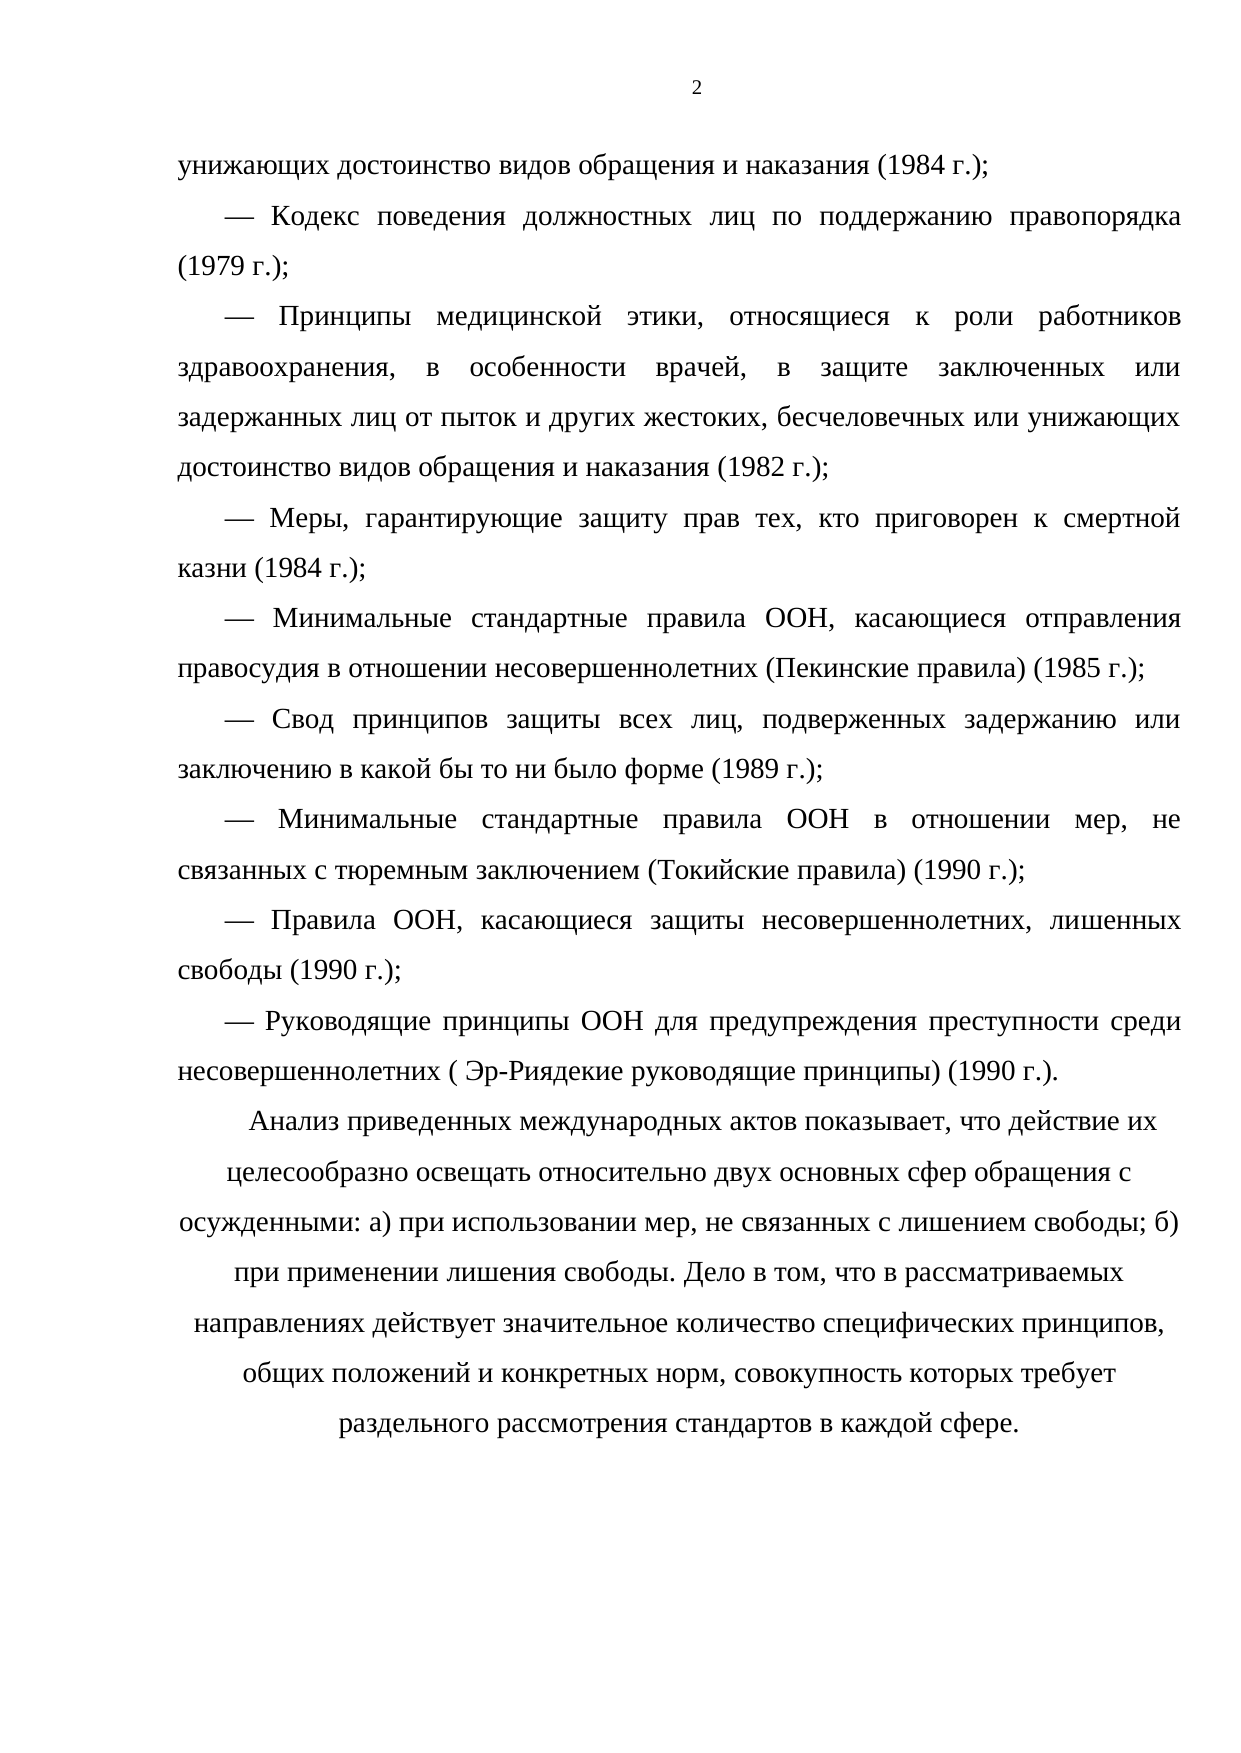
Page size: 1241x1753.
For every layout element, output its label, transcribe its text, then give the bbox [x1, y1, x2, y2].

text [177, 148, 1181, 181]
text — Минимальные стандартные правила ООН, касающиеся отправления правосудия в отношении несовершеннолетних (Пекинские правила) (1985 г.); [177, 601, 1181, 684]
text — Кодекс поведения должностных лиц по поддержанию правопорядка (1979 г.); [177, 198, 1181, 282]
text — Свод принципов защиты всех лиц, подверженных задержанию или заключению в какой бы то ни было форме (1989 г.); [177, 701, 1181, 785]
text — Меры, гарантирующие защиту прав тех, кто приговорен к смертной казни (1984 г.); [177, 500, 1181, 584]
text — Принципы медицинской этики, относящиеся к роли работников здравоохранения, в особенности врачей, в защите заключенных или задержанных лиц от пыток и других жестоких, бесчеловечных или унижающих достоинство видов обращения и наказания (1982 г.); [177, 299, 1181, 483]
text — Минимальные стандартные правила ООН в отношении мер, не связанных с тюремным заключением (Токийские правила) (1990 г.); [177, 802, 1181, 886]
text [177, 1104, 1181, 1439]
text — Правила ООН, касающиеся защиты несовершеннолетних, лишенных свободы (1990 г.); [177, 902, 1181, 986]
text — Руководящие принципы ООН для предупреждения преступности среди несовершеннолетних ( Эр-Риядекие руководящие принципы) (1990 г.). [177, 1003, 1181, 1087]
